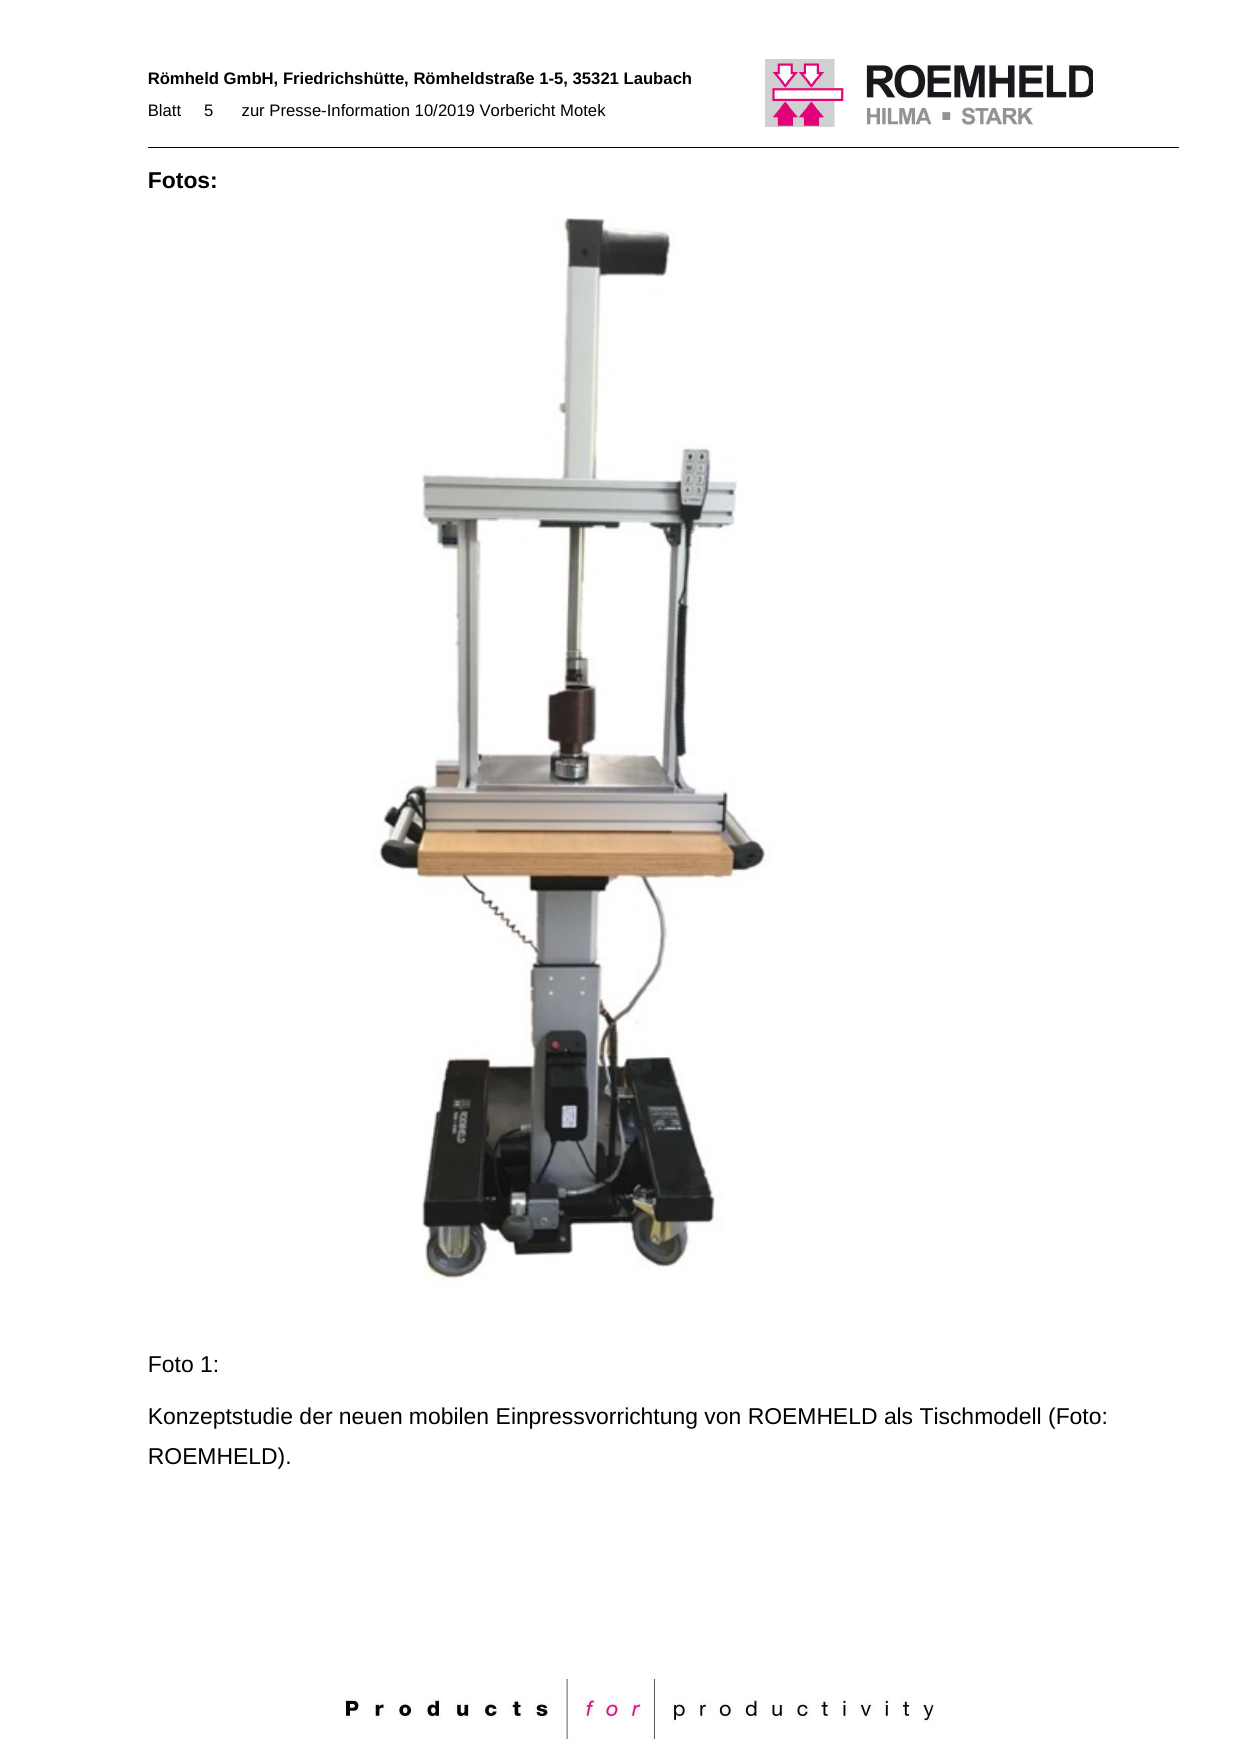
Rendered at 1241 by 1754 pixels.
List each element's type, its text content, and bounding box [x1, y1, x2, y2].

picture [299, 1663, 990, 1749]
text Foto 1: [148, 1351, 1167, 1377]
text Konzeptstudie der neuen mobilen Einpressvorrichtung von ROEMHELD als Tischmodell (Foto: ROEMHELD). [148, 1403, 1167, 1469]
text Fotos: [148, 167, 1167, 193]
picture [763, 59, 1093, 126]
picture [147, 218, 977, 1325]
